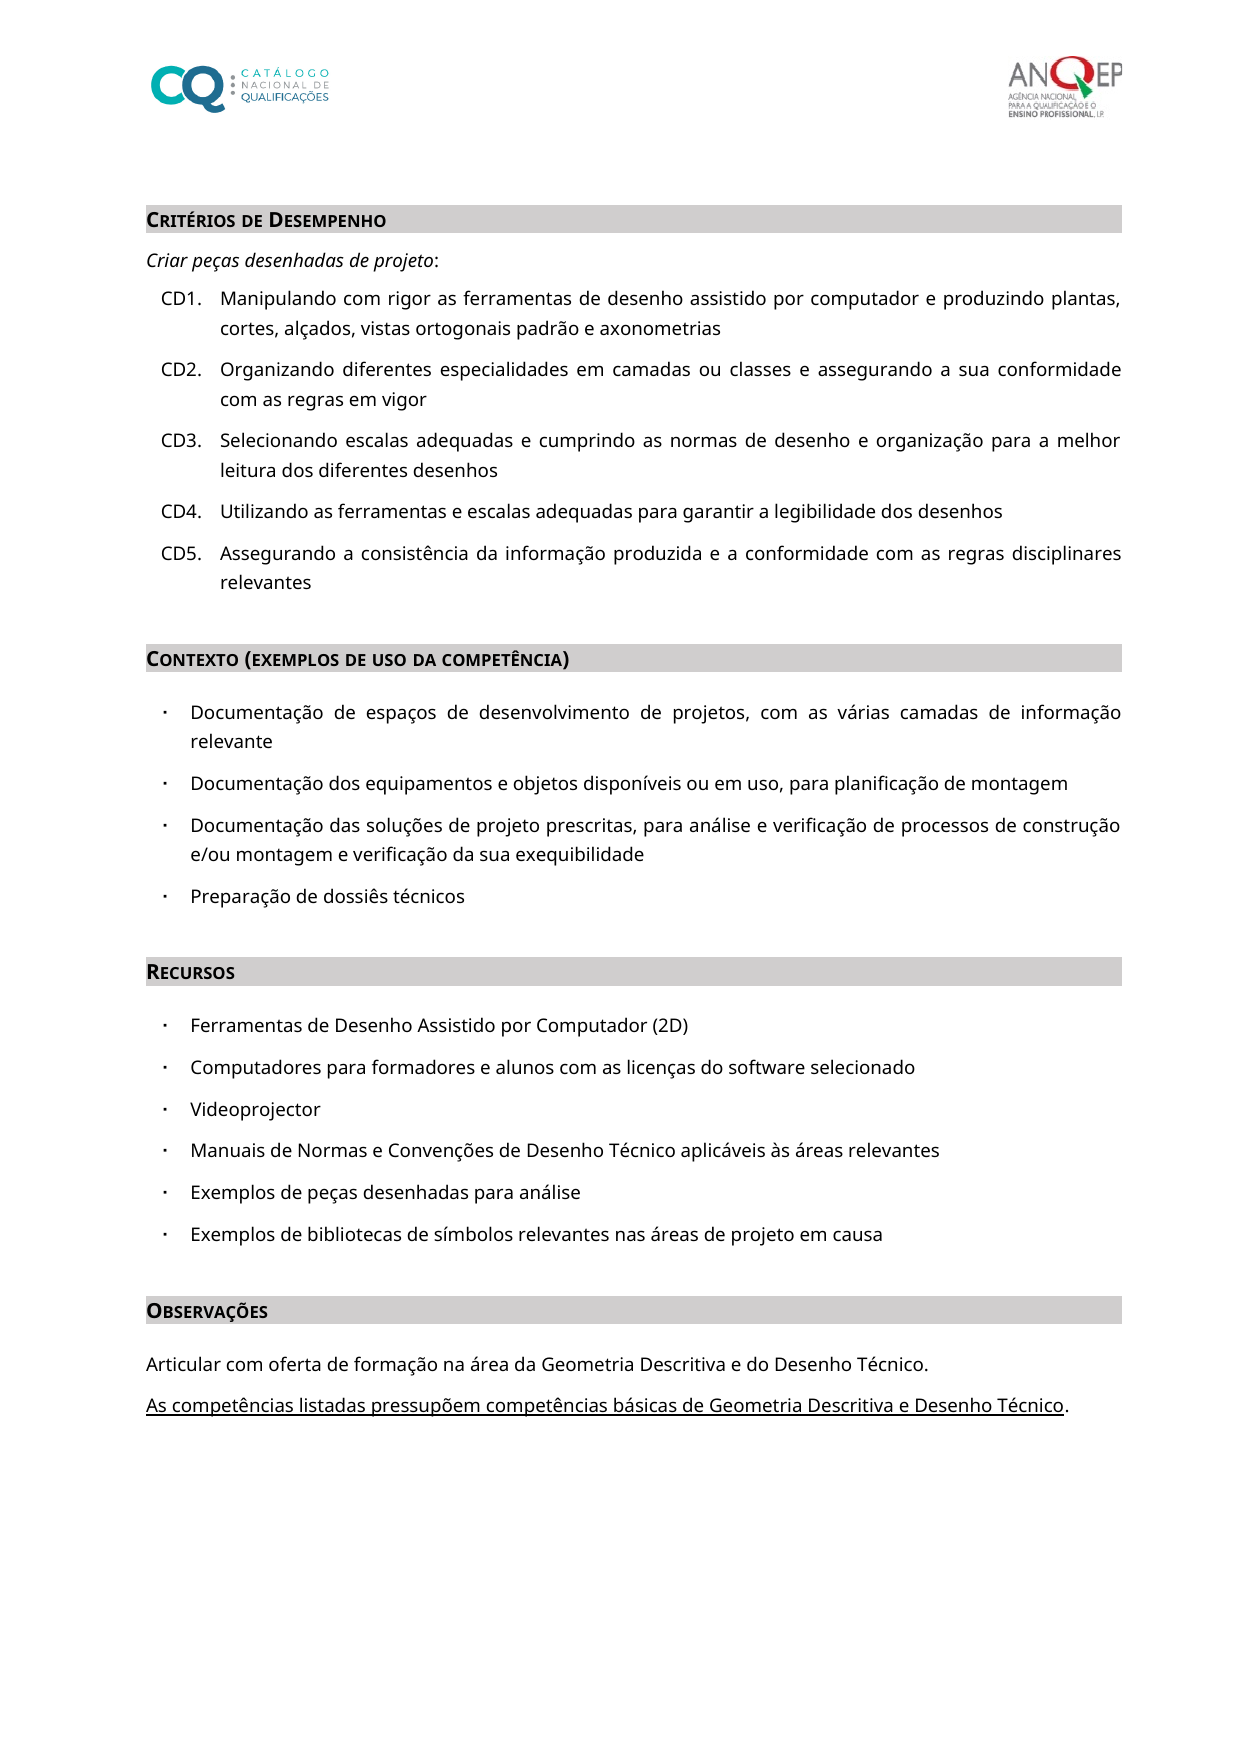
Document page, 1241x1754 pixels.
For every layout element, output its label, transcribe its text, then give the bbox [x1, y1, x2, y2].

text CD4. Utilizando as ferramentas e escalas adequadas para garantir a legibilidade dos desenhos [161, 499, 1122, 524]
text Articular com oferta de formação na área da Geometria Descritiva e do Desenho Técnico. [146, 1351, 1122, 1376]
picture [145, 47, 334, 131]
text CD5. Assegurando a consistência da informação produzida e a conformidade com as regras disciplinares relevantes [161, 540, 1122, 595]
list Ferramentas de Desenho Assistido por Computador (2D) [161, 1012, 1122, 1038]
list Exemplos de peças desenhadas para análise [161, 1179, 1122, 1205]
text CD2. Organizando diferentes especialidades em camadas ou classes e assegurando a sua conformidade com as regras em vigor [161, 357, 1122, 411]
list Documentação de espaços de desenvolvimento de projetos, com as várias camadas de informação relevante [161, 699, 1122, 754]
list Manuais de Normas e Convenções de Desenho Técnico aplicáveis às áreas relevantes [161, 1138, 1122, 1163]
text Critérios de Desempenho [146, 205, 1122, 233]
list Exemplos de bibliotecas de símbolos relevantes nas áreas de projeto em causa [161, 1221, 1122, 1247]
text As competências listadas pressupõem competências básicas de Geometria Descritiva e Desenho Técnico. [146, 1393, 1122, 1418]
text CD1. Manipulando com rigor as ferramentas de desenho assistido por computador e produzindo plantas, cortes, alçados, vistas ortogonais padrão e axonometrias [161, 286, 1122, 340]
picture [1008, 56, 1123, 120]
list Computadores para formadores e alunos com as licenças do software selecionado [161, 1054, 1122, 1080]
list Videoprojector [161, 1096, 1122, 1122]
text Recursos [146, 957, 1122, 986]
text Observações [146, 1296, 1122, 1324]
list Documentação das soluções de projeto prescritas, para análise e verificação de processos de construção e/ou montagem e verificação da sua exequibilidade [161, 812, 1122, 867]
text Contexto (exemplos de uso da competência) [146, 644, 1122, 672]
list Documentação dos equipamentos e objetos disponíveis ou em uso, para planificação de montagem [161, 770, 1122, 796]
list Preparação de dossiês técnicos [161, 883, 1122, 908]
text Criar peças desenhadas de projeto: [146, 247, 1122, 273]
text CD3. Selecionando escalas adequadas e cumprindo as normas de desenho e organização para a melhor leitura dos diferentes desenhos [161, 428, 1122, 482]
